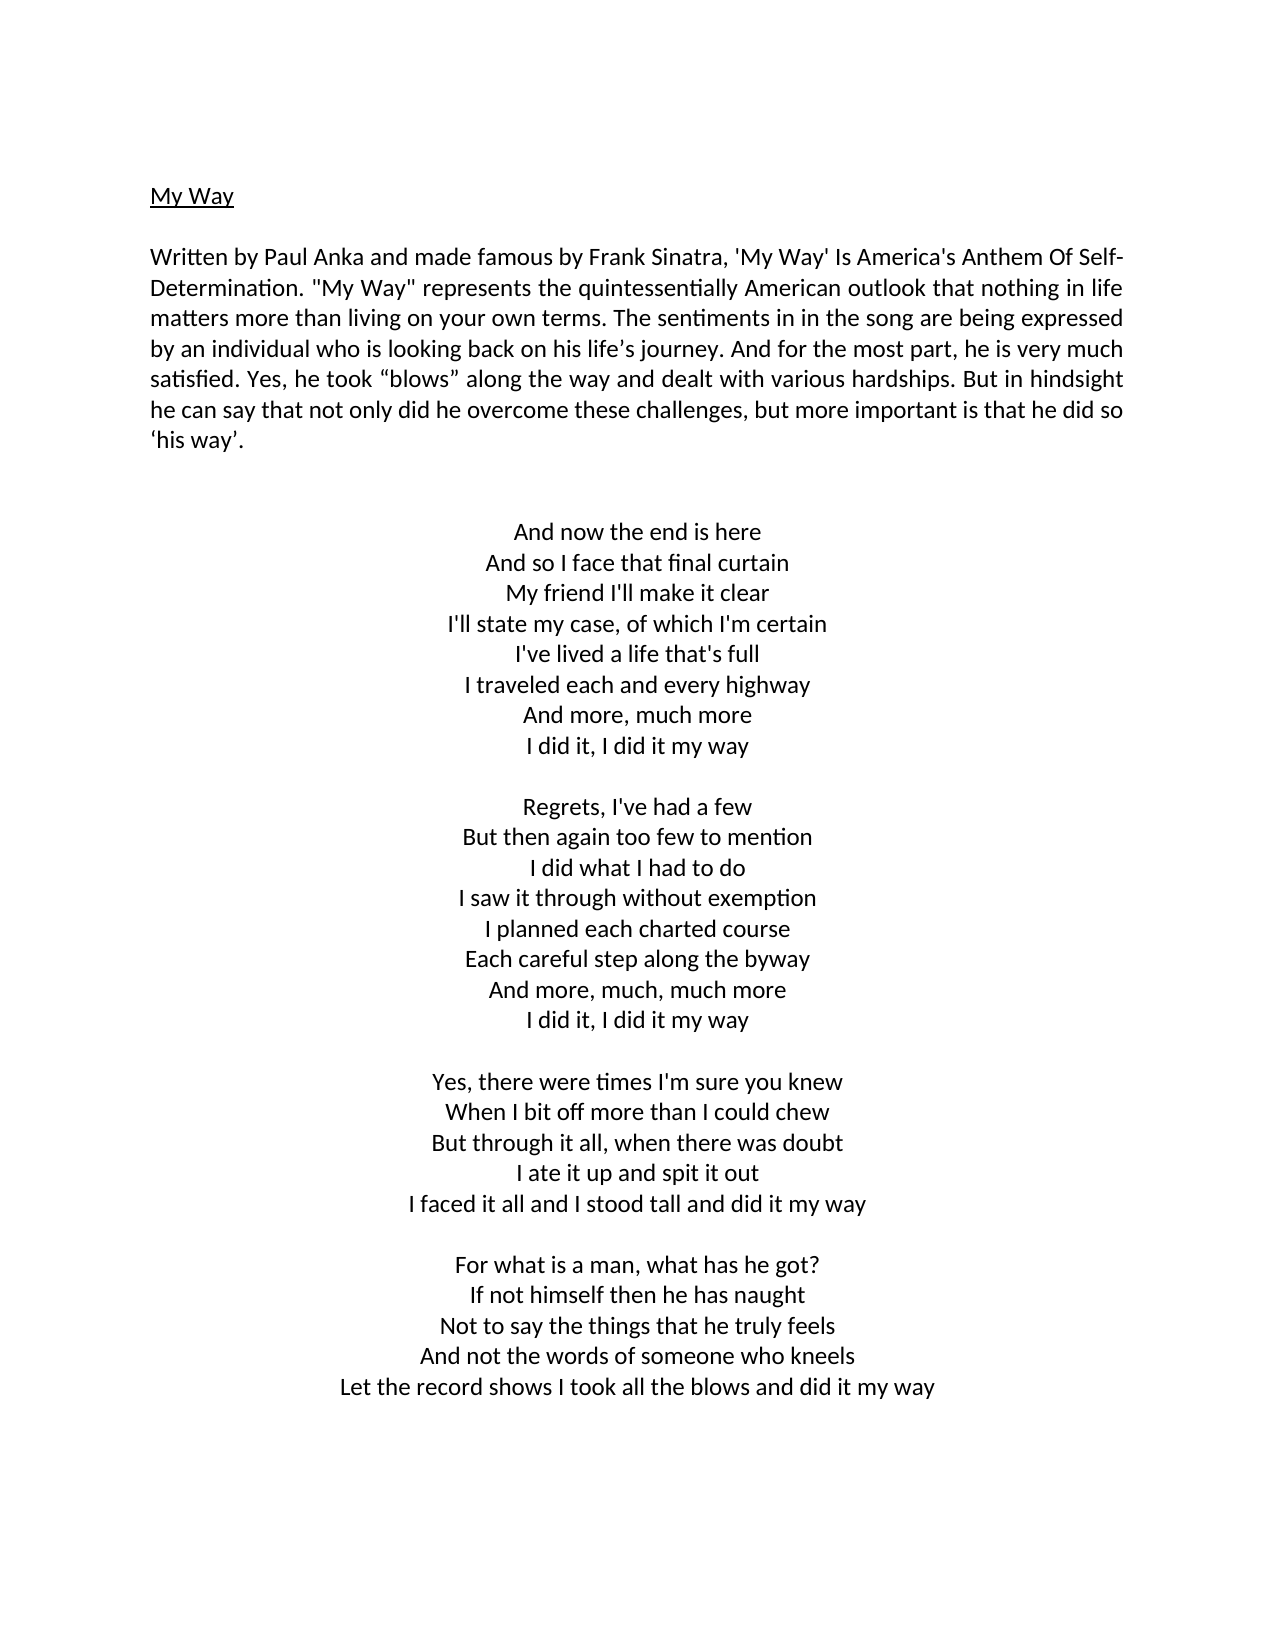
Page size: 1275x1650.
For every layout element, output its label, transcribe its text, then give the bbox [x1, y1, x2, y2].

text If not himself then he has naught [150, 1279, 1125, 1310]
text Yes, there were times I'm sure you knew [150, 1066, 1125, 1096]
text My friend I'll make it clear [150, 577, 1125, 608]
text I did it, I did it my way [150, 730, 1125, 760]
text But then again too few to mention [150, 821, 1125, 852]
text Each careful step along the byway [150, 943, 1125, 974]
text And now the end is here [150, 516, 1125, 547]
text I did what I had to do [150, 852, 1125, 882]
text I traveled each and every highway [150, 669, 1125, 699]
text When I bit off more than I could chew [150, 1096, 1125, 1127]
text I ate it up and spit it out [150, 1157, 1125, 1188]
text And more, much, much more [150, 974, 1125, 1004]
text I faced it all and I stood tall and did it my way [150, 1188, 1125, 1218]
text Written by Paul Anka and made famous by Frank Sinatra, 'My Way' Is America's Anthem Of Self-Determination. "My Way" represents the quintessentially American outlook that nothing in life matters more than living on your own terms. The sentiments in in the song are being expressed by an individual who is looking back on his life’s journey. And for the most part, he is very much satisfied. Yes, he took “blows” along the way and dealt with various hardships. But in hindsight he can say that not only did he overcome these challenges, but more important is that he did so ‘his way’. [150, 242, 1125, 455]
text And not the words of someone who kneels [150, 1340, 1125, 1371]
text I planned each charted course [150, 913, 1125, 943]
text I saw it through without exemption [150, 882, 1125, 913]
text For what is a man, what has he got? [150, 1249, 1125, 1279]
text But through it all, when there was doubt [150, 1127, 1125, 1157]
text I did it, I did it my way [150, 1004, 1125, 1035]
text And so I face that final curtain [150, 547, 1125, 577]
text Let the record shows I took all the blows and did it my way [150, 1371, 1125, 1401]
text My Way [150, 181, 1125, 211]
text I'll state my case, of which I'm certain [150, 608, 1125, 638]
text And more, much more [150, 699, 1125, 730]
text Regrets, I've had a few [150, 791, 1125, 821]
text I've lived a life that's full [150, 638, 1125, 669]
text Not to say the things that he truly feels [150, 1310, 1125, 1340]
